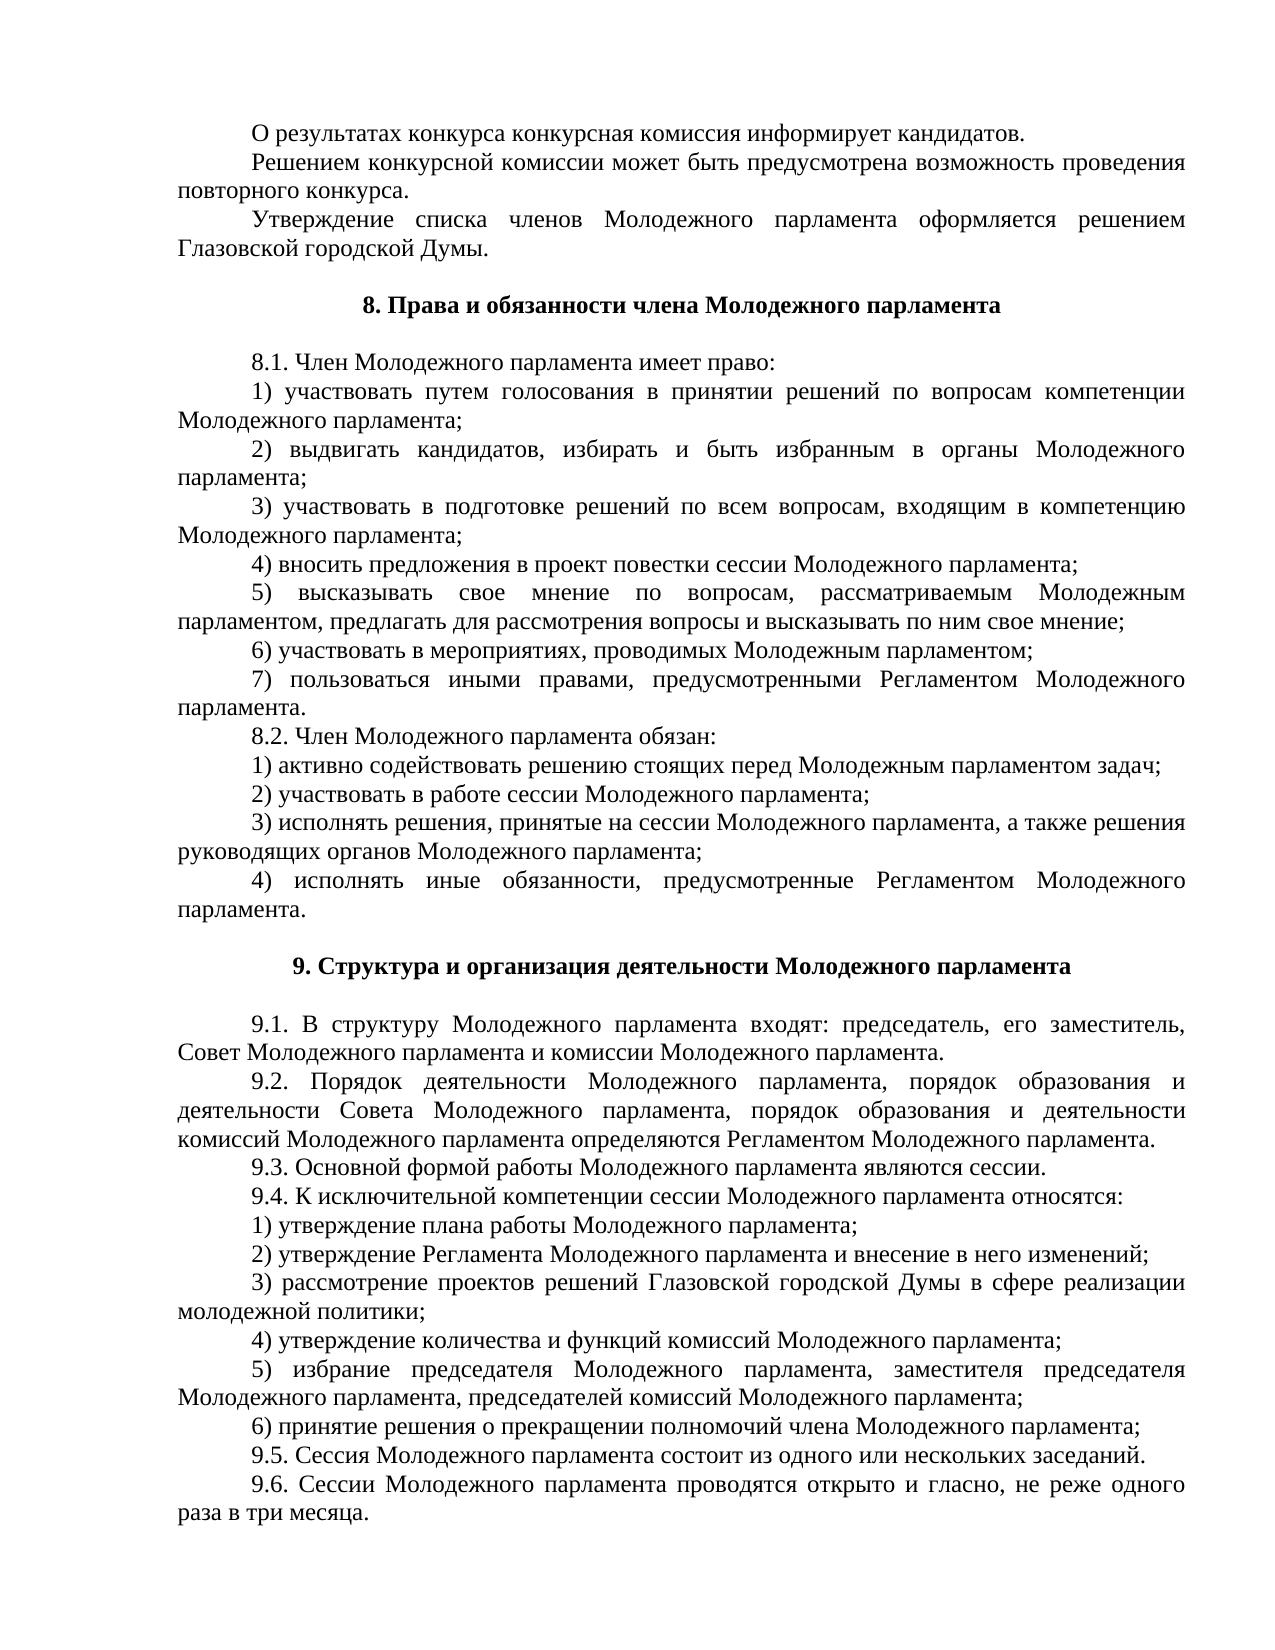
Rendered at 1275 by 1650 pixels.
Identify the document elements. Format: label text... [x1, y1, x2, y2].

text 6) участвовать в мероприятиях, проводимых Молодежным парламентом; [177, 635, 1186, 664]
text 7) пользоваться иными правами, предусмотренными Регламентом Молодежного парламента. [177, 664, 1186, 721]
text 3) исполнять решения, принятые на сессии Молодежного парламента, а также решения руководящих органов Молодежного парламента; [177, 807, 1186, 865]
text 9.6. Сессии Молодежного парламента проводятся открыто и гласно, не реже одного раза в три месяца. [177, 1469, 1186, 1526]
text 3) участвовать в подготовке решений по всем вопросам, входящим в компетенцию Молодежного парламента; [177, 491, 1186, 549]
text 9.3. Основной формой работы Молодежного парламента являются сессии. [177, 1152, 1186, 1181]
text 9.1. В структуру Молодежного парламента входят: председатель, его заместитель, Совет Молодежного парламента и комиссии Молодежного парламента. [177, 1009, 1186, 1066]
text 9.2. Порядок деятельности Молодежного парламента, порядок образования и деятельности Совета Молодежного парламента, порядок образования и деятельности комиссий Молодежного парламента определяются Регламентом Молодежного парламента. [177, 1066, 1186, 1152]
text 1) активно содействовать решению стоящих перед Молодежным парламентом задач; [177, 750, 1186, 779]
text 2) участвовать в работе сессии Молодежного парламента; [177, 779, 1186, 807]
text 9.4. К исключительной компетенции сессии Молодежного парламента относятся: [177, 1181, 1186, 1210]
text Решением конкурсной комиссии может быть предусмотрена возможность проведения повторного конкурса. [177, 147, 1186, 204]
text 5) высказывать свое мнение по вопросам, рассматриваемым Молодежным парламентом, предлагать для рассмотрения вопросы и высказывать по ним свое мнение; [177, 577, 1186, 635]
text 8.1. Член Молодежного парламента имеет право: [177, 347, 1186, 376]
text 2) выдвигать кандидатов, избирать и быть избранным в органы Молодежного парламента; [177, 434, 1186, 491]
text 4) утверждение количества и функций комиссий Молодежного парламента; [177, 1325, 1186, 1354]
text 4) исполнять иные обязанности, предусмотренные Регламентом Молодежного парламента. [177, 865, 1186, 922]
text Утверждение списка членов Молодежного парламента оформляется решением Глазовской городской Думы. [177, 204, 1186, 262]
text О результатах конкурса конкурсная комиссия информирует кандидатов. [177, 118, 1186, 147]
text 9. Структура и организация деятельности Молодежного парламента [177, 951, 1186, 980]
text 5) избрание председателя Молодежного парламента, заместителя председателя Молодежного парламента, председателей комиссий Молодежного парламента; [177, 1354, 1186, 1411]
text 8. Права и обязанности члена Молодежного парламента [177, 290, 1186, 319]
text 1) утверждение плана работы Молодежного парламента; [177, 1210, 1186, 1239]
text 3) рассмотрение проектов решений Глазовской городской Думы в сфере реализации молодежной политики; [177, 1267, 1186, 1325]
text 2) утверждение Регламента Молодежного парламента и внесение в него изменений; [177, 1239, 1186, 1267]
text 6) принятие решения о прекращении полномочий члена Молодежного парламента; [177, 1411, 1186, 1440]
text 1) участвовать путем голосования в принятии решений по вопросам компетенции Молодежного парламента; [177, 376, 1186, 434]
text 9.5. Сессия Молодежного парламента состоит из одного или нескольких заседаний. [177, 1440, 1186, 1469]
text 4) вносить предложения в проект повестки сессии Молодежного парламента; [177, 549, 1186, 577]
text 8.2. Член Молодежного парламента обязан: [177, 721, 1186, 750]
